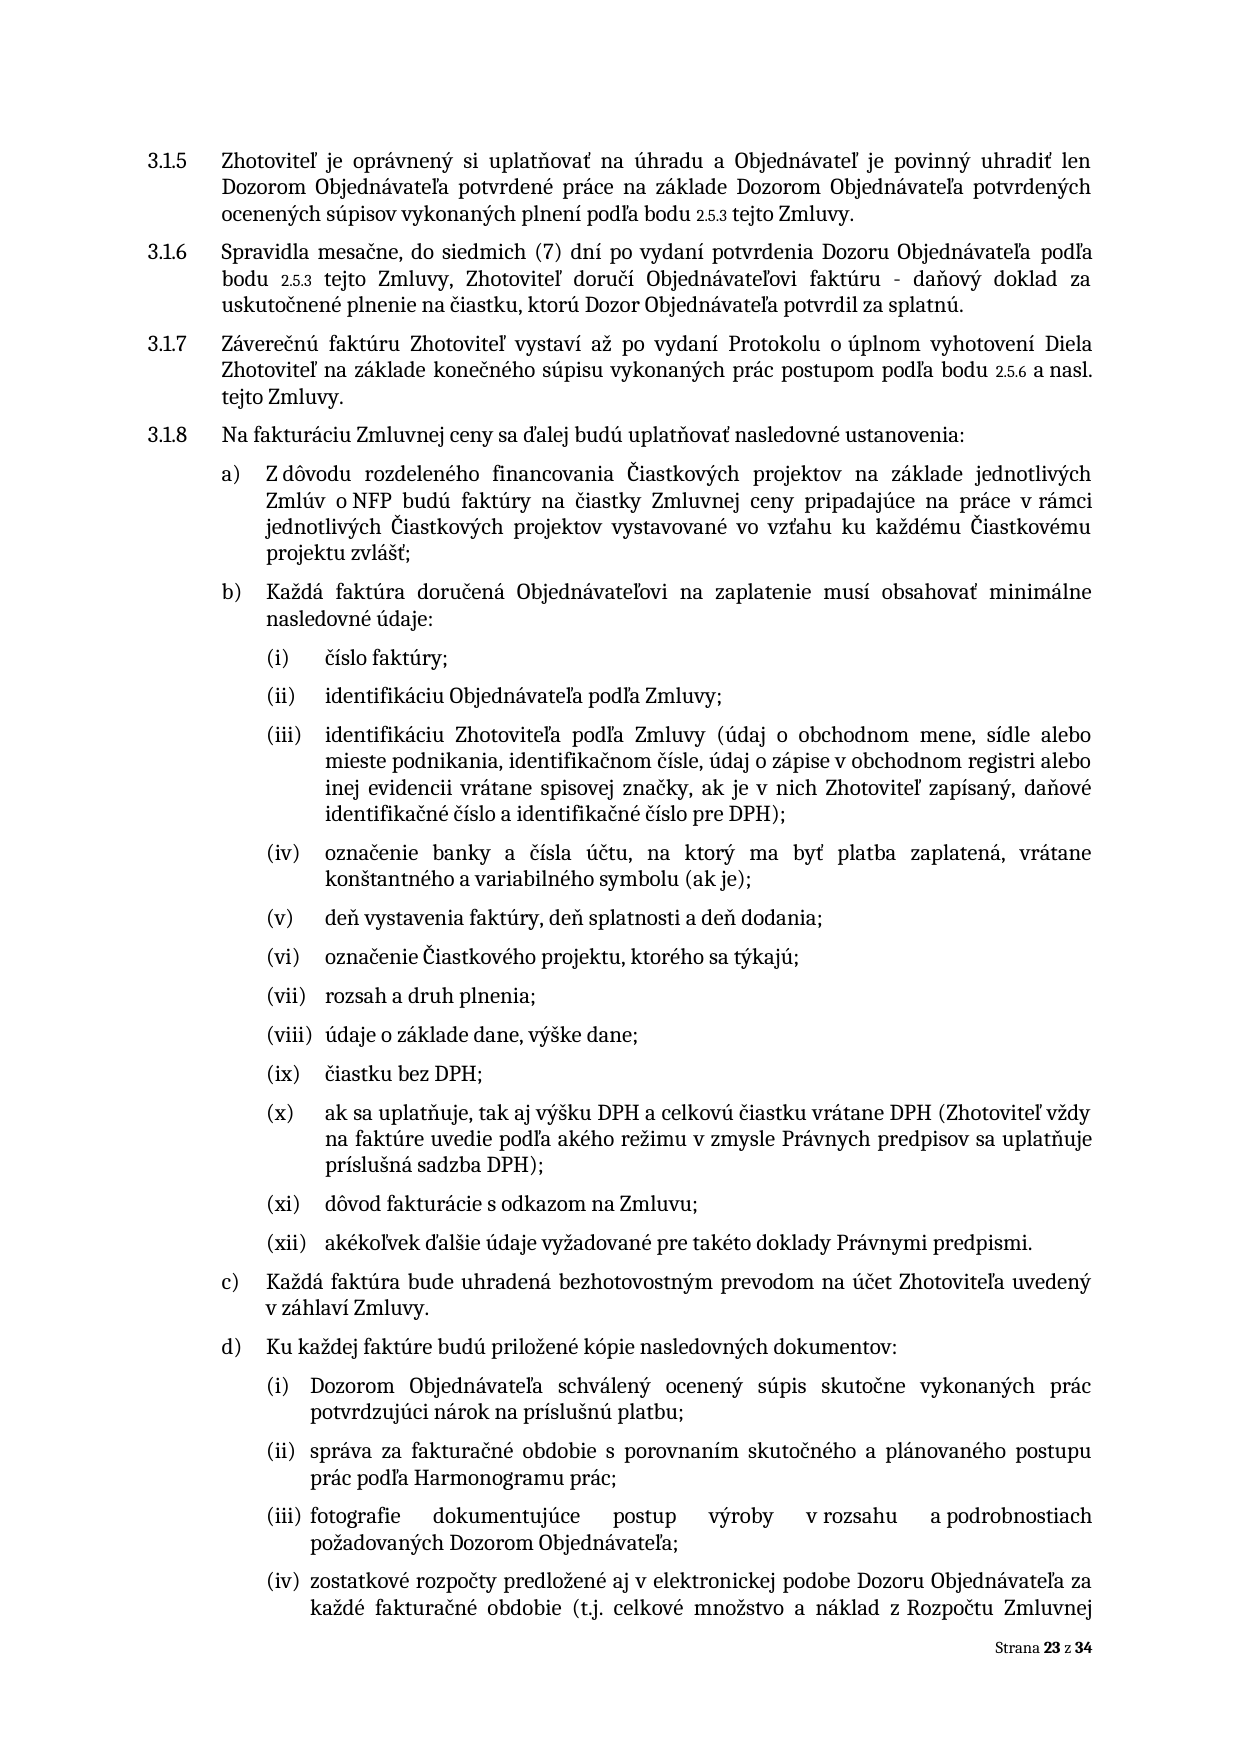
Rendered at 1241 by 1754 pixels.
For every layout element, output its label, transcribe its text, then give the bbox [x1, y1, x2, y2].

list akékoľvek ďalšie údaje vyžadované pre takéto doklady Právnymi predpismi. [266, 1230, 1093, 1256]
list Spravidla mesačne, do siedmich (7) dní po vydaní potvrdenia Dozoru Objednávateľa podľa bodu 2.5.3 tejto Zmluvy, Zhotoviteľ doručí Objednávateľovi faktúru - daňový doklad za uskutočnené plnenie na čiastku, ktorú Dozor Objednávateľa potvrdil za splatnú. [148, 239, 1093, 318]
list čiastku bez DPH; [266, 1061, 1093, 1087]
list číslo faktúry; [266, 644, 1093, 671]
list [266, 1568, 1093, 1621]
list identifikáciu Objednávateľa podľa Zmluvy; [266, 683, 1093, 709]
list Každá faktúra doručená Objednávateľovi na zaplatenie musí obsahovať minimálne nasledovné údaje: [221, 579, 1093, 632]
list rozsah a druh plnenia; [266, 983, 1093, 1009]
list dôvod fakturácie s odkazom na Zmluvu; [266, 1191, 1093, 1217]
list Na fakturáciu Zmluvnej ceny sa ďalej budú uplatňovať nasledovné ustanovenia: [148, 422, 1093, 449]
list Dozorom Objednávateľa schválený ocenený súpis skutočne vykonaných prác potvrdzujúci nárok na príslušnú platbu; [266, 1373, 1093, 1425]
list deň vystavenia faktúry, deň splatnosti a deň dodania; [266, 905, 1093, 931]
list ak sa uplatňuje, tak aj výšku DPH a celkovú čiastku vrátane DPH (Zhotoviteľ vždy na faktúre uvedie podľa akého režimu v zmysle Právnych predpisov sa uplatňuje príslušná sadzba DPH); [266, 1099, 1093, 1178]
list Záverečnú faktúru Zhotoviteľ vystaví až po vydaní Protokolu o úplnom vyhotovení Diela Zhotoviteľ na základe konečného súpisu vykonaných prác postupom podľa bodu 2.5.6 a nasl. tejto Zmluvy. [148, 331, 1093, 410]
list fotografie dokumentujúce postup výroby v rozsahu a podrobnostiach požadovaných Dozorom Objednávateľa; [266, 1503, 1093, 1556]
list Ku každej faktúre budú priložené kópie nasledovných dokumentov: [221, 1334, 1093, 1360]
list identifikáciu Zhotoviteľa podľa Zmluvy (údaj o obchodnom mene, sídle alebo mieste podnikania, identifikačnom čísle, údaj o zápise v obchodnom registri alebo inej evidencii vrátane spisovej značky, ak je v nich Zhotoviteľ zapísaný, daňové identifikačné číslo a identifikačné číslo pre DPH); [266, 722, 1093, 827]
list Každá faktúra bude uhradená bezhotovostným prevodom na účet Zhotoviteľa uvedený v záhlaví Zmluvy. [221, 1269, 1093, 1321]
list správa za fakturačné obdobie s porovnaním skutočného a plánovaného postupu prác podľa Harmonogramu prác; [266, 1438, 1093, 1491]
list údaje o základe dane, výške dane; [266, 1022, 1093, 1048]
list označenie Čiastkového projektu, ktorého sa týkajú; [266, 944, 1093, 970]
list Zhotoviteľ je oprávnený si uplatňovať na úhradu a Objednávateľ je povinný uhradiť len Dozorom Objednávateľa potvrdené práce na základe Dozorom Objednávateľa potvrdených ocenených súpisov vykonaných plnení podľa bodu 2.5.3 tejto Zmluvy. [148, 148, 1093, 227]
list Z dôvodu rozdeleného financovania Čiastkových projektov na základe jednotlivých Zmlúv o NFP budú faktúry na čiastky Zmluvnej ceny pripadajúce na práce v rámci jednotlivých Čiastkových projektov vystavované vo vzťahu ku každému Čiastkovému projektu zvlášť; [221, 461, 1093, 567]
list označenie banky a čísla účtu, na ktorý ma byť platba zaplatená, vrátane konštantného a variabilného symbolu (ak je); [266, 840, 1093, 893]
